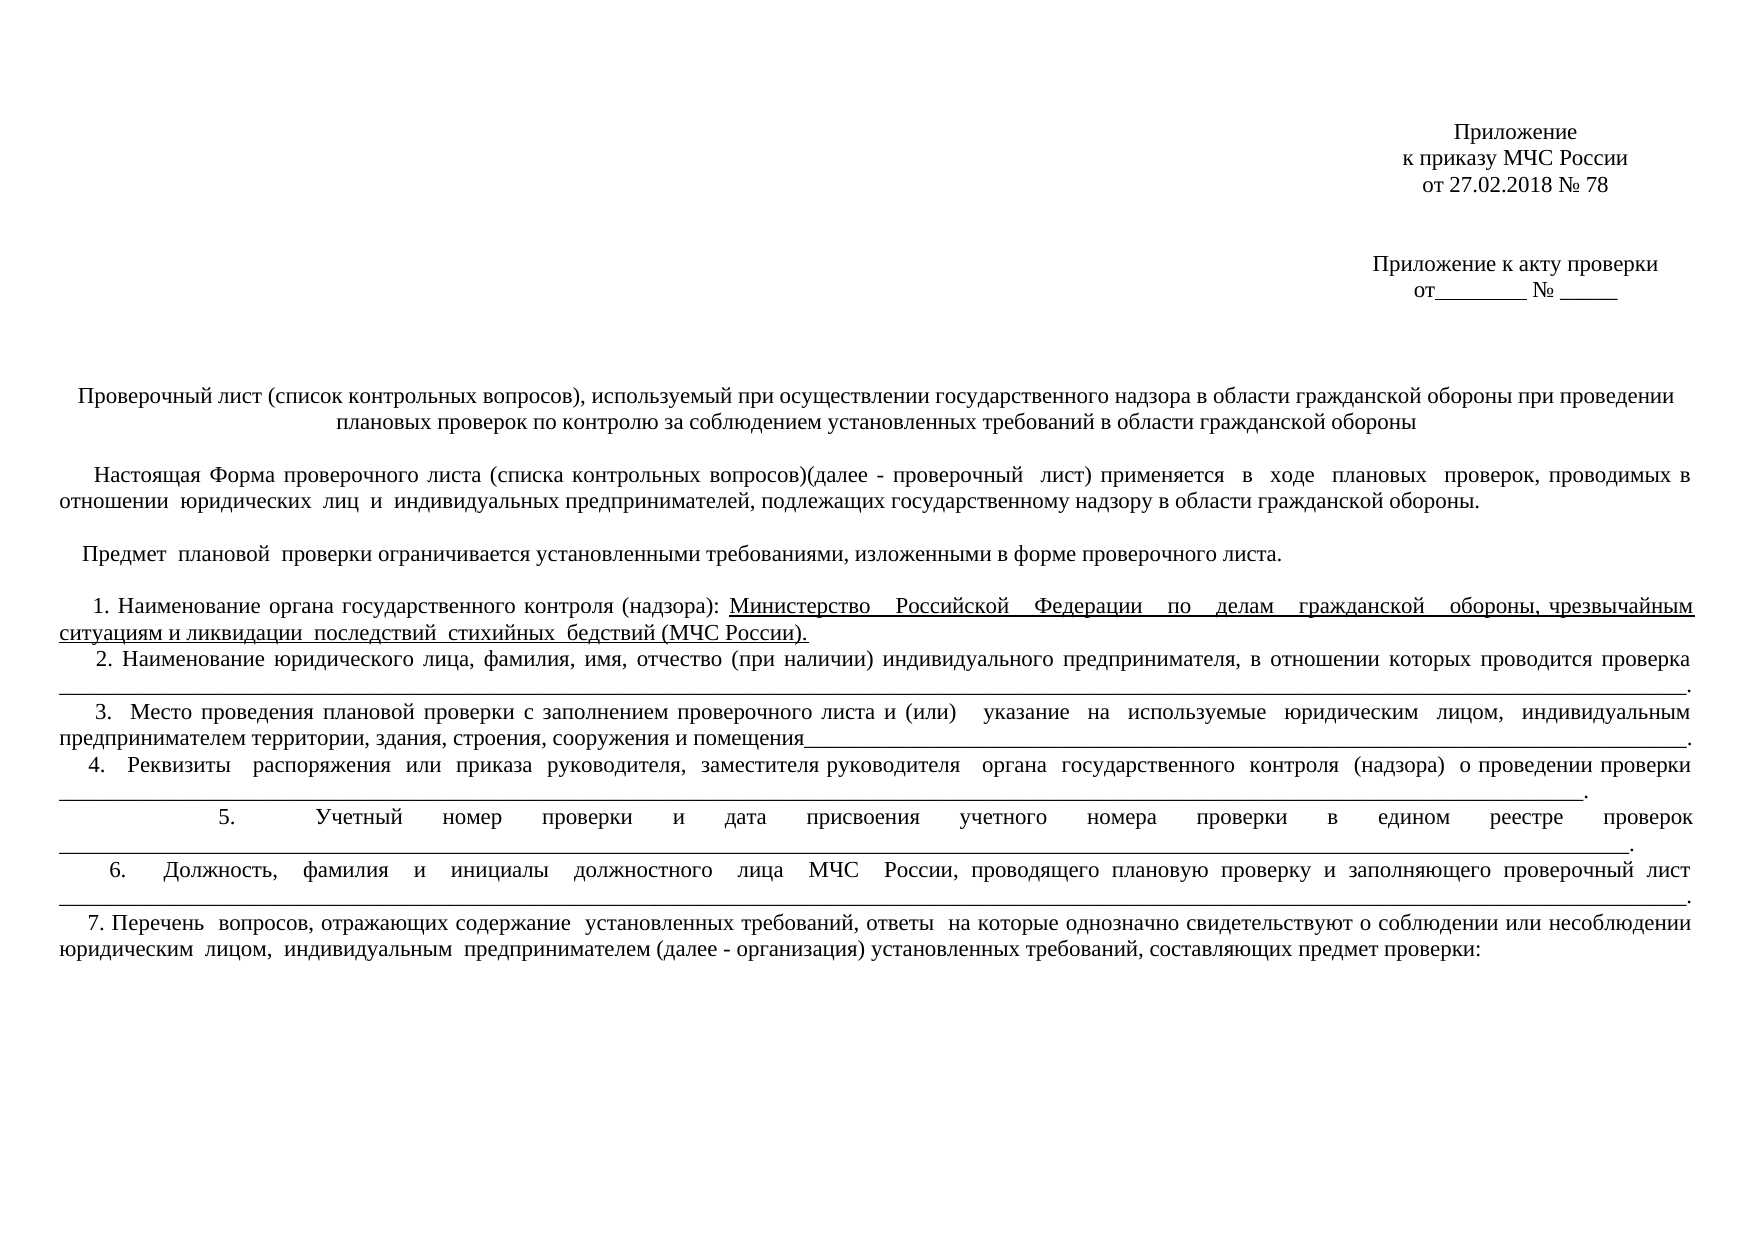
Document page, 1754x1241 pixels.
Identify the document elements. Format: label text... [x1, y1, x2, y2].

text 3. Место проведения плановой проверки с заполнением проверочного листа и (или) указание на используемые юридическим лицом, индивидуальным предпринимателем территории, здания, строения, сооружения и помещения_____________________________________________________________________________. [59, 698, 1695, 751]
text 6. Должность, фамилия и инициалы должностного лица МЧС России, проводящего плановую проверку и заполняющего проверочный лист ______________________________________________________________________________________________________________________________________________. [59, 856, 1695, 909]
text 4. Реквизиты распоряжения или приказа руководителя, заместителя руководителя органа государственного контроля (надзора) о проведении проверки _____________________________________________________________________________________________________________________________________. [59, 751, 1695, 803]
text 1. Наименование органа государственного контроля (надзора): Министерство Российской Федерации по делам гражданской обороны, чрезвычайным ситуациям и ликвидации последствий стихийных бедствий (МЧС России). [59, 592, 1695, 645]
text 5. Учетный номер проверки и дата присвоения учетного номера проверки в едином реестре проверок _________________________________________________________________________________________________________________________________________. [59, 803, 1695, 856]
text 2. Наименование юридического лица, фамилия, имя, отчество (при наличии) индивидуального предпринимателя, в отношении которых проводится проверка ______________________________________________________________________________________________________________________________________________. [59, 645, 1695, 698]
text Настоящая Форма проверочного листа (списка контрольных вопросов)(далее - проверочный лист) применяется в ходе плановых проверок, проводимых в отношении юридических лиц и индивидуальных предпринимателей, подлежащих государственному надзору в области гражданской обороны. [59, 461, 1695, 513]
text Предмет плановой проверки ограничивается установленными требованиями, изложенными в форме проверочного листа. [59, 540, 1695, 566]
text 7. Перечень вопросов, отражающих содержание установленных требований, ответы на которые однозначно свидетельствуют о соблюдении или несоблюдении юридическим лицом, индивидуальным предпринимателем (далее - организация) установленных требований, составляющих предмет проверки: [59, 909, 1695, 961]
text Проверочный лист (список контрольных вопросов), используемый при осуществлении государственного надзора в области гражданской обороны при проведении плановых проверок по контролю за соблюдением установленных требований в области гражданской обороны [59, 382, 1695, 434]
table_header Приложение к приказу МЧС России от 27.02.2018 № 78 Приложение к акту проверки от № _____ [1108, 118, 1754, 382]
